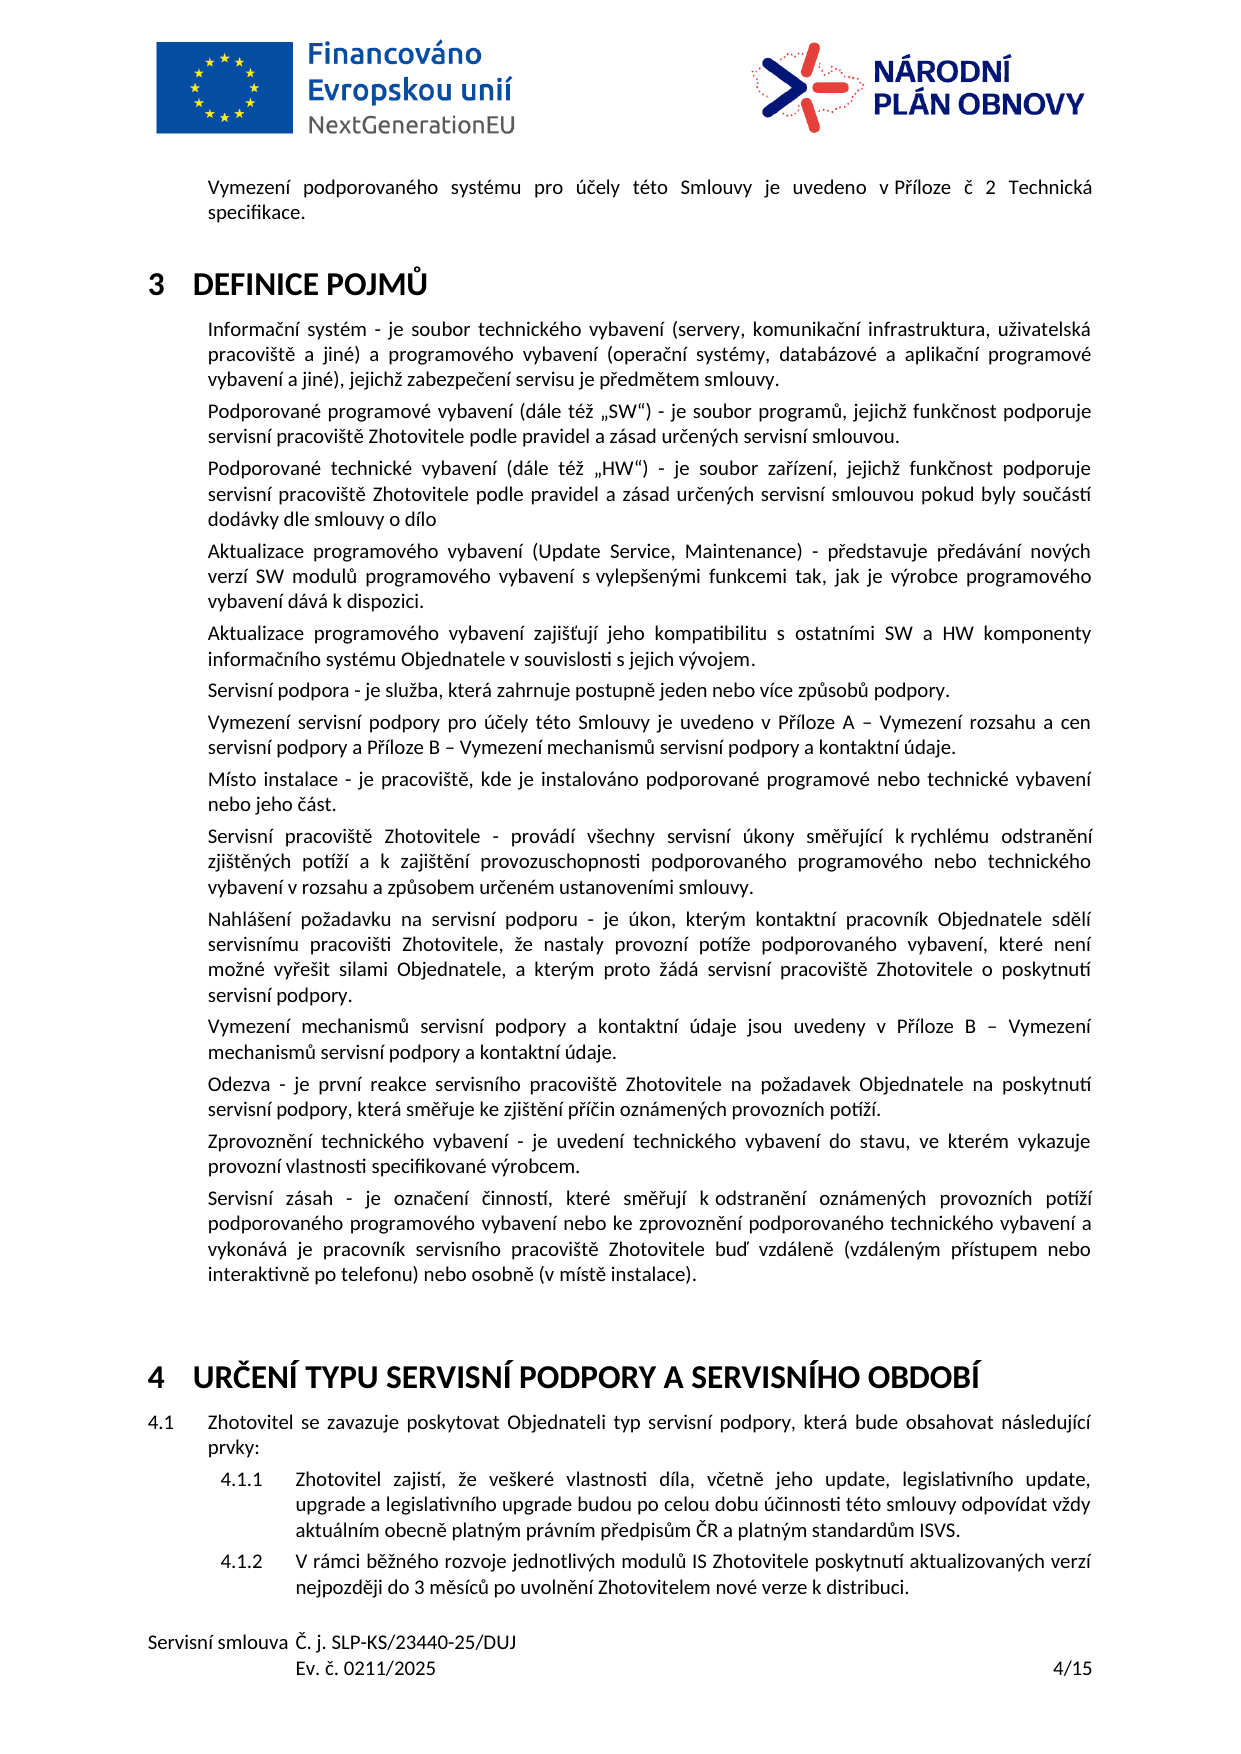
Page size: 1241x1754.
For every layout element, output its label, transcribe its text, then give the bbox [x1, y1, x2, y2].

subtitle Aktualizace programového vybavení (Update Service, Maintenance) - představuje předávání nových verzí SW modulů programového vybavení s vylepšenými funkcemi tak, jak je výrobce programového vybavení dává k dispozici. [208, 538, 1093, 614]
subtitle Podporované technické vybavení (dále též „HW“) - je soubor zařízení, jejichž funkčnost podporuje servisní pracoviště Zhotovitele podle pravidel a zásad určených servisní smlouvou pokud byly součástí dodávky dle smlouvy o dílo [208, 455, 1093, 532]
subtitle Informační systém - je soubor technického vybavení (servery, komunikační infrastruktura, uživatelská pracoviště a jiné) a programového vybavení (operační systémy, databázové a aplikační programové vybavení a jiné), jejichž zabezpečení servisu je předmětem smlouvy. [208, 316, 1093, 392]
subtitle Servisní podpora - je služba, která zahrnuje postupně jeden nebo více způsobů podpory. [208, 677, 1093, 703]
subtitle Zhotovitel zajistí, že veškeré vlastnosti díla, včetně jeho update, legislativního update, upgrade a legislativního upgrade budou po celou dobu účinnosti této smlouvy odpovídat vždy aktuálním obecně platným právním předpisům ČR a platným standardům ISVS. [220, 1466, 1093, 1542]
subtitle Nahlášení požadavku na servisní podporu - je úkon, kterým kontaktní pracovník Objednatele sdělí servisnímu pracovišti Zhotovitele, že nastaly provozní potíže podporovaného vybavení, které není možné vyřešit silami Objednatele, a kterým proto žádá servisní pracoviště Zhotovitele o poskytnutí servisní podpory. [208, 906, 1093, 1007]
subtitle Určení typu servisní podpory a servisního období [148, 1356, 1093, 1396]
subtitle V rámci běžného rozvoje jednotlivých modulů IS Zhotovitele poskytnutí aktualizovaných verzí nejpozději do 3 měsíců po uvolnění Zhotovitelem nové verze k distribuci. [220, 1548, 1093, 1599]
subtitle Aktualizace programového vybavení zajišťují jeho kompatibilitu s ostatními SW a HW komponenty informačního systému Objednatele v souvislosti s jejich vývojem. [208, 620, 1093, 671]
subtitle Zprovoznění technického vybavení - je uvedení technického vybavení do stavu, ve kterém vykazuje provozní vlastnosti specifikované výrobcem. [208, 1128, 1093, 1179]
subtitle Vymezení servisní podpory pro účely této Smlouvy je uvedeno v Příloze A – Vymezení rozsahu a cen servisní podpory a Příloze B – Vymezení mechanismů servisní podpory a kontaktní údaje. [208, 709, 1093, 760]
subtitle Servisní zásah - je označení činností, které směřují k odstranění oznámených provozních potíží podporovaného programového vybavení nebo ke zprovoznění podporovaného technického vybavení a vykonává je pracovník servisního pracoviště Zhotovitele buď vzdáleně (vzdáleným přístupem nebo interaktivně po telefonu) nebo osobně (v místě instalace). [208, 1185, 1093, 1287]
subtitle Vymezení mechanismů servisní podpory a kontaktní údaje jsou uvedeny v Příloze B – Vymezení mechanismů servisní podpory a kontaktní údaje. [208, 1014, 1093, 1064]
subtitle Vymezení podporovaného systému pro účely této Smlouvy je uvedeno v Příloze č 2 Technická specifikace. [208, 174, 1093, 225]
subtitle Odezva - je první reakce servisního pracoviště Zhotovitele na požadavek Objednatele na poskytnutí servisní podpory, která směřuje ke zjištění příčin oznámených provozních potíží. [208, 1071, 1093, 1122]
subtitle Podporované programové vybavení (dále též „SW“) - je soubor programů, jejichž funkčnost podporuje servisní pracoviště Zhotovitele podle pravidel a zásad určených servisní smlouvou. [208, 398, 1093, 449]
subtitle Servisní pracoviště Zhotovitele - provádí všechny servisní úkony směřující k rychlému odstranění zjištěných potíží a k zajištění provozuschopnosti podporovaného programového nebo technického vybavení v rozsahu a způsobem určeném ustanoveními smlouvy. [208, 823, 1093, 899]
subtitle Místo instalace - je pracoviště, kde je instalováno podporované programové nebo technické vybavení nebo jeho část. [208, 766, 1093, 817]
subtitle Zhotovitel se zavazuje poskytovat Objednateli typ servisní podpory, která bude obsahovat následující prvky: [148, 1409, 1093, 1460]
subtitle Definice pojmů [148, 262, 1093, 303]
picture [147, 29, 1093, 146]
